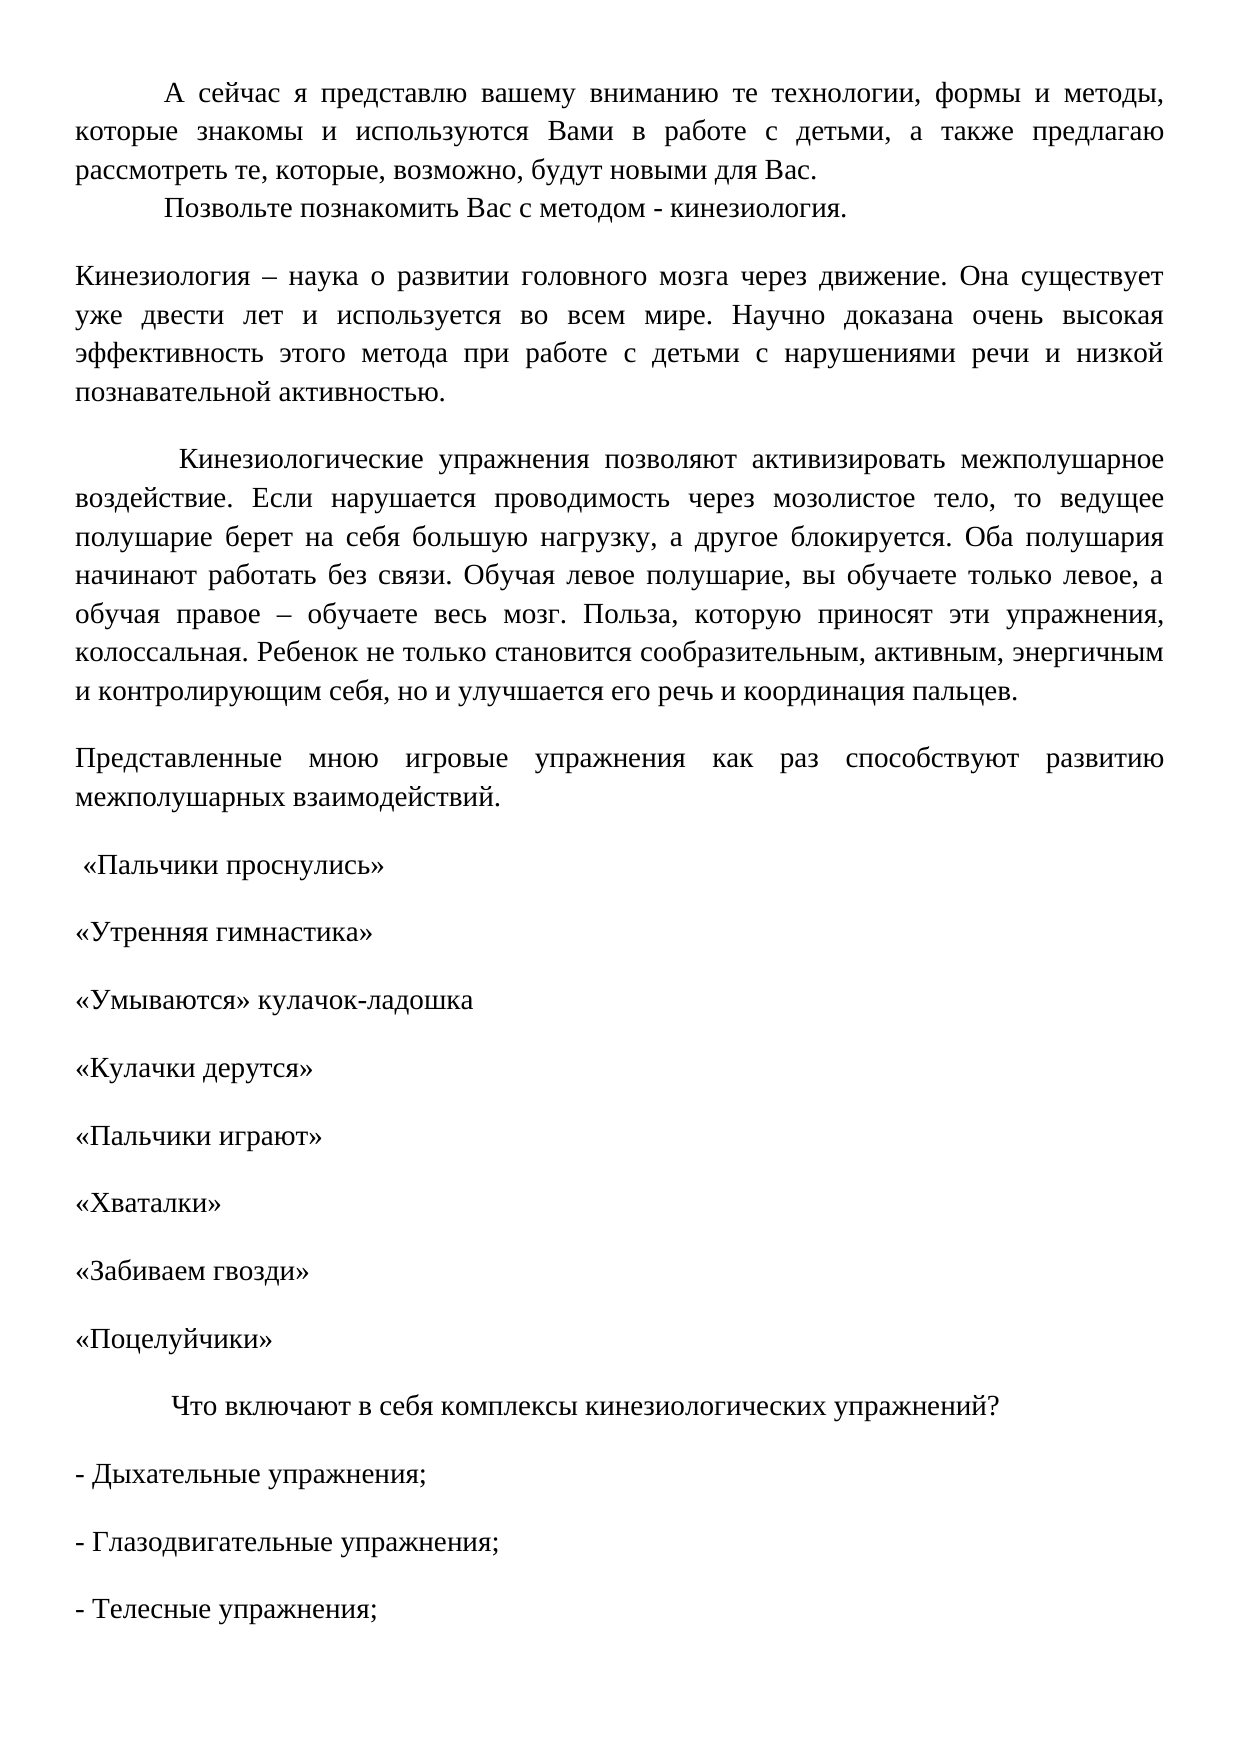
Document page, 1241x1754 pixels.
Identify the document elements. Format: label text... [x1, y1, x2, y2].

text «Поцелуйчики» [75, 1321, 1165, 1354]
text Представленные мною игровые упражнения как раз способствуют развитию межполушарных взаимодействий. [75, 741, 1165, 813]
text - Дыхательные упражнения; [75, 1456, 1165, 1490]
text - Телесные упражнения; [75, 1592, 1165, 1625]
text «Кулачки дерутся» [75, 1050, 1165, 1083]
text «Пальчики проснулись» [75, 847, 1165, 880]
text Позвольте познакомить Вас с методом - кинезиология. [75, 191, 1165, 224]
text Что включают в себя комплексы кинезиологических упражнений? [75, 1388, 1165, 1422]
text Кинезиологические упражнения позволяют активизировать межполушарное воздействие. Если нарушается проводимость через мозолистое тело, то ведущее полушарие берет на себя большую нагрузку, а другое блокируется. Оба полушария начинают работать без связи. Обучая левое полушарие, вы обучаете только левое, а обучая правое – обучаете весь мозг. Польза, которую приносят эти упражнения, колоссальная. Ребенок не только становится сообразительным, активным, энергичным и контролирующим себя, но и улучшается его речь и координация пальцев. [75, 442, 1165, 706]
text «Забиваем гвозди» [75, 1253, 1165, 1287]
text «Пальчики играют» [75, 1118, 1165, 1151]
text Кинезиология – наука о развитии головного мозга через движение. Она существует уже двести лет и используется во всем мире. Научно доказана очень высокая эффективность этого метода при работе с детьми с нарушениями речи и низкой познавательной активностью. [75, 258, 1165, 407]
text - Глазодвигательные упражнения; [75, 1524, 1165, 1557]
text А сейчас я представлю вашему вниманию те технологии, формы и методы, которые знакомы и используются Вами в работе с детьми, а также предлагаю рассмотреть те, которые, возможно, будут новыми для Вас. [75, 75, 1165, 186]
text «Умываются» кулачок-ладошка [75, 982, 1165, 1016]
text «Утренняя гимнастика» [75, 914, 1165, 948]
text «Хваталки» [75, 1185, 1165, 1219]
